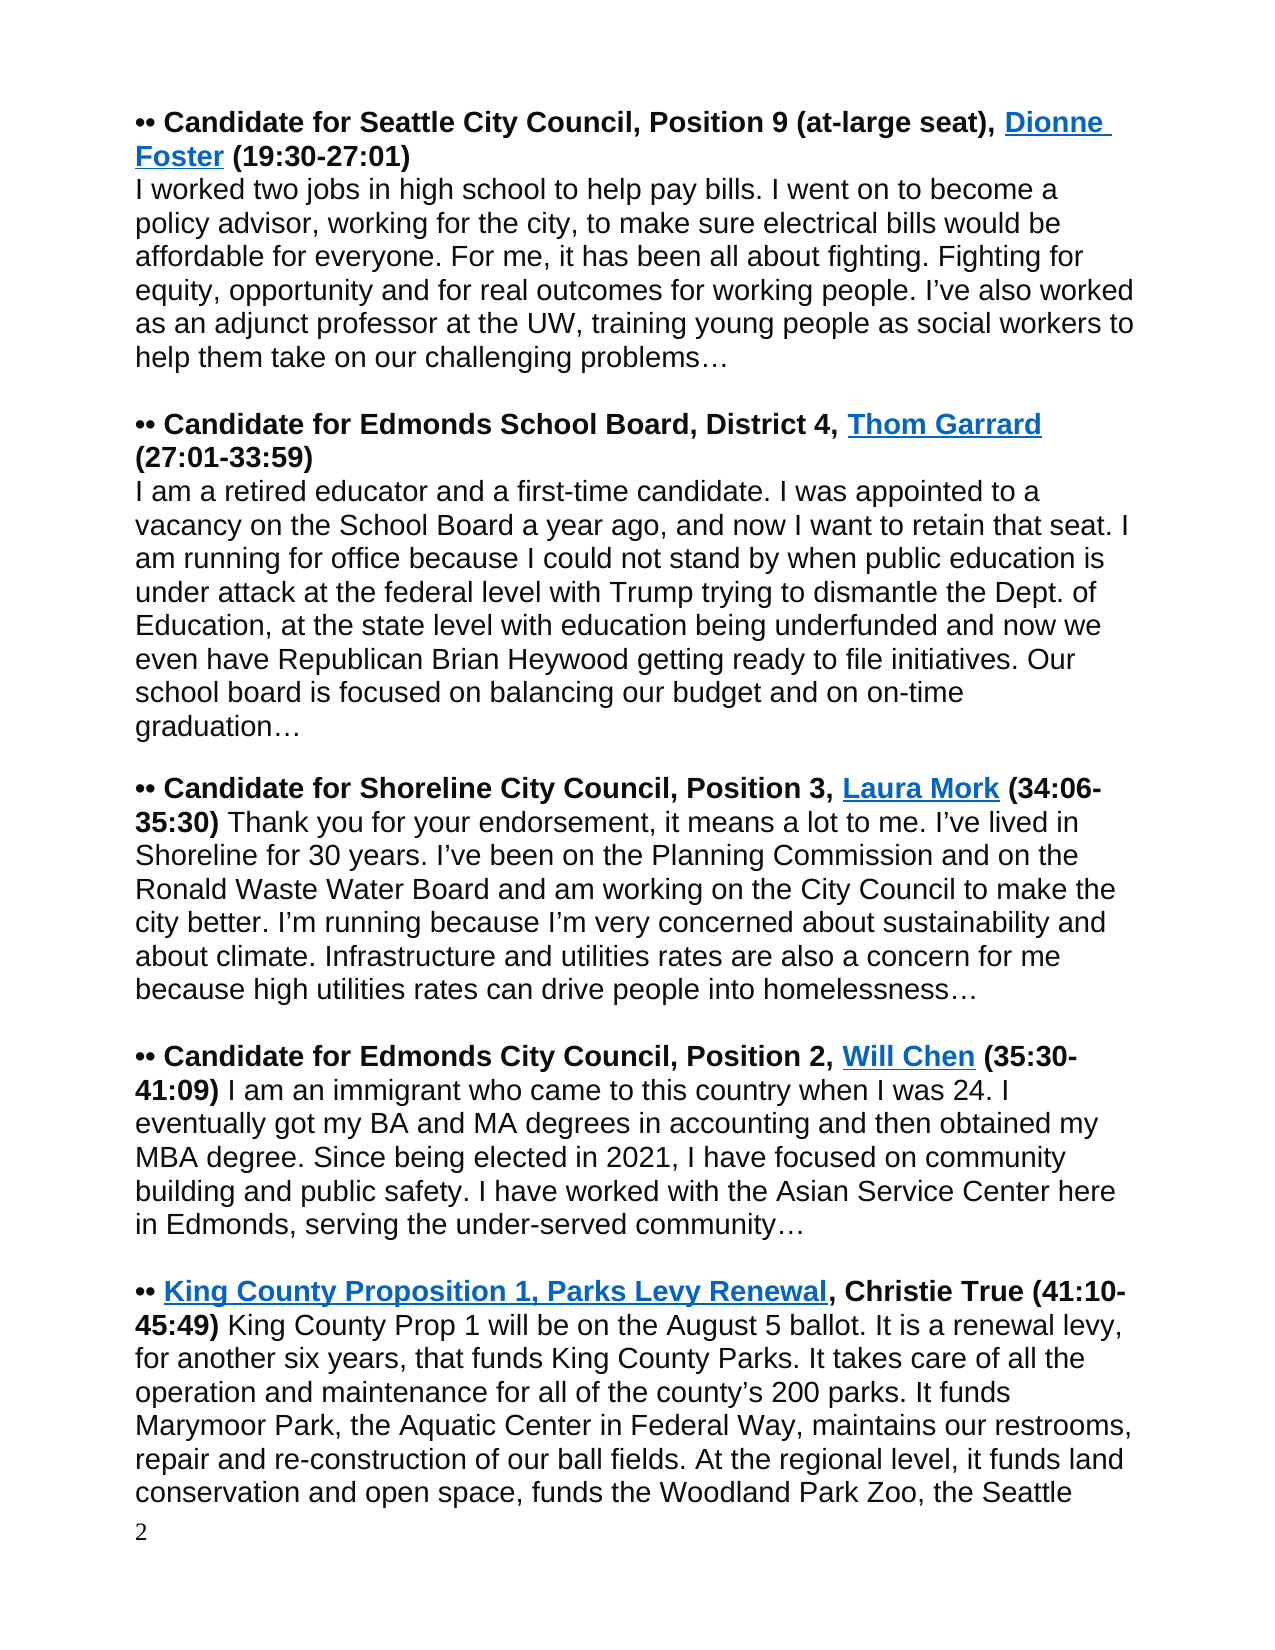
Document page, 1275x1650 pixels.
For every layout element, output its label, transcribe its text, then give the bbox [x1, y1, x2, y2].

text •• Candidate for Edmonds City Council, Position 2, Will Chen (35:30-41:09) I am an immigrant who came to this country when I was 24. I eventually got my BA and MA degrees in accounting and then obtained my MBA degree. Since being elected in 2021, I have focused on community building and public safety. I have worked with the Asian Service Center here in Edmonds, serving the under-served community… [135, 1006, 1140, 1241]
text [135, 1241, 1140, 1509]
text •• Candidate for Shoreline City Council, Position 3, Laura Mork (34:06-35:30) Thank you for your endorsement, it means a lot to me. I’ve lived in Shoreline for 30 years. I’ve been on the Planning Commission and on the Ronald Waste Water Board and am working on the City Council to make the city better. I’m running because I’m very concerned about sustainability and about climate. Infrastructure and utilities rates are also a concern for me because high utilities rates can drive people into homelessness… [135, 771, 1140, 1006]
text •• Candidate for Edmonds School Board, District 4, Thom Garrard (27:01-33:59) I am a retired educator and a first-time candidate. I was appointed to a vacancy on the School Board a year ago, and now I want to retain that seat. I am running for office because I could not stand by when public education is under attack at the federal level with Trump trying to dismantle the Dept. of Education, at the state level with education being underfunded and now we even have Republican Brian Heywood getting ready to file initiatives. Our school board is focused on balancing our budget and on on-time graduation… [135, 407, 1140, 771]
text •• Candidate for Seattle City Council, Position 9 (at-large seat), Dionne Foster (19:30-27:01) I worked two jobs in high school to help pay bills. I went on to become a policy advisor, working for the city, to make sure electrical bills would be affordable for everyone. For me, it has been all about fighting. Fighting for equity, opportunity and for real outcomes for working people. I’ve also worked as an adjunct professor at the UW, training young people as social workers to help them take on our challenging problems… [135, 105, 1140, 373]
